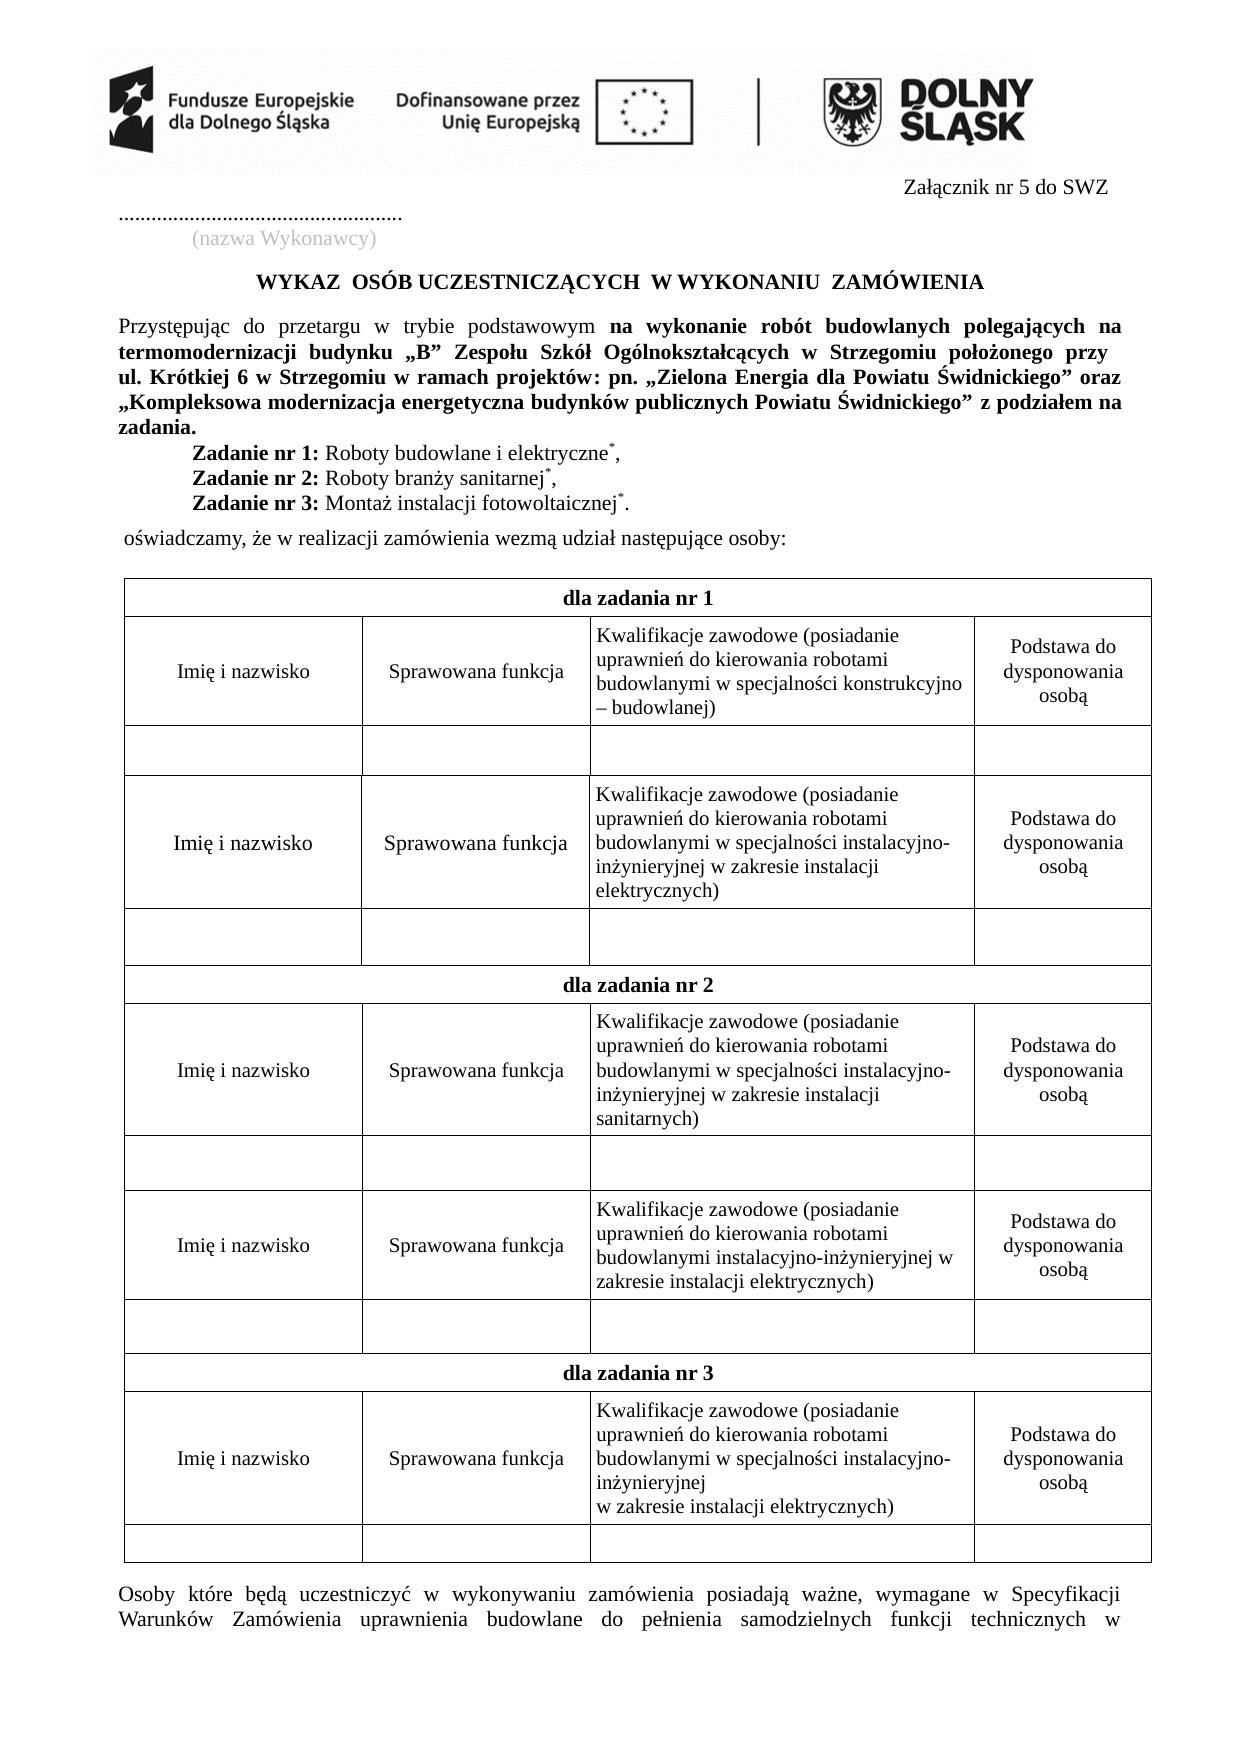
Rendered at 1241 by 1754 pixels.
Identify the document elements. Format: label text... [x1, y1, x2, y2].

text (nazwa Wykonawcy) [118, 225, 1122, 250]
table_header dla zadania nr 1 [125, 579, 1151, 616]
table_cell [975, 909, 1151, 965]
table_cell [975, 1136, 1151, 1190]
table_cell Imię i nazwisko [125, 1392, 362, 1524]
table_cell [591, 1136, 974, 1190]
table_cell [975, 726, 1151, 775]
table_cell [975, 1525, 1151, 1562]
table_cell Imię i nazwisko [125, 776, 361, 908]
table_cell Kwalifikacje zawodowe (posiadanie uprawnień do kierowania robotami budowlanymi w specjalności instalacyjno-inżynieryjnej w zakresie instalacji elektrycznych) [591, 1392, 974, 1524]
table_cell [125, 1300, 362, 1353]
table_cell dla zadania nr 3 [125, 1354, 1151, 1391]
picture [88, 44, 1034, 175]
text oświadczamy, że w realizacji zamówienia wezmą udział następujące osoby: [118, 525, 1122, 550]
table_cell [363, 726, 590, 775]
table_cell Kwalifikacje zawodowe (posiadanie uprawnień do kierowania robotami budowlanymi instalacyjno-inżynieryjnej w zakresie instalacji elektrycznych) [591, 1191, 974, 1299]
table_cell Sprawowana funkcja [363, 1392, 590, 1524]
table_cell [125, 909, 361, 965]
text Zadanie nr 1: Roboty budowlane i elektryczne*, [118, 439, 1122, 465]
table_cell Podstawa do dysponowania osobą [975, 1392, 1151, 1524]
table_cell Imię i nazwisko [125, 1004, 362, 1135]
table_cell [591, 1300, 974, 1353]
table_cell dla zadania nr 2 [125, 966, 1151, 1003]
text Załącznik nr 5 do SWZ [88, 174, 1122, 199]
table_cell [363, 1525, 590, 1562]
table_cell Kwalifikacje zawodowe (posiadanie uprawnień do kierowania robotami budowlanymi w specjalności konstrukcyjno – budowlanej) [591, 617, 974, 724]
text .................................................... [118, 199, 1122, 225]
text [118, 1581, 1122, 1631]
table_cell [591, 726, 974, 775]
table_cell [125, 1525, 362, 1562]
text Zadanie nr 3: Montaż instalacji fotowoltaicznej*. [192, 490, 1122, 515]
table_cell Kwalifikacje zawodowe (posiadanie uprawnień do kierowania robotami budowlanymi w specjalności instalacyjno-inżynieryjnej w zakresie instalacji elektrycznych) [590, 776, 974, 908]
table_cell Imię i nazwisko [125, 617, 362, 724]
table_cell [975, 1300, 1151, 1353]
table_cell [591, 1525, 974, 1562]
table_cell [125, 726, 362, 775]
table_cell Sprawowana funkcja [363, 617, 590, 724]
table_cell Sprawowana funkcja [363, 1191, 590, 1299]
text Zadanie nr 2: Roboty branży sanitarnej*, [118, 465, 1122, 490]
table_cell Podstawa do dysponowania osobą [975, 1191, 1151, 1299]
table_cell Imię i nazwisko [125, 1191, 362, 1299]
table_cell Sprawowana funkcja [362, 776, 589, 908]
table_cell Podstawa do dysponowania osobą [975, 1004, 1151, 1135]
text WYKAZ OSÓB UCZESTNICZĄCYCH W WYKONANIU ZAMÓWIENIA [118, 269, 1122, 294]
table_cell Podstawa do dysponowania osobą [975, 617, 1151, 724]
table_cell [363, 1136, 590, 1190]
text Przystępując do przetargu w trybie podstawowym na wykonanie robót budowlanych polegających na termomodernizacji budynku „B” Zespołu Szkół Ogólnokształcących w Strzegomiu położonego przy ul. Krótkiej 6 w Strzegomiu w ramach projektów: pn. „Zielona Energia dla Powiatu Świdnickiego” oraz „Kompleksowa modernizacja energetyczna budynków publicznych Powiatu Świdnickiego” z podziałem na zadania. [118, 313, 1122, 439]
table_cell Podstawa do dysponowania osobą [975, 776, 1151, 908]
table_cell Sprawowana funkcja [363, 1004, 590, 1135]
table_cell [362, 909, 589, 965]
table_cell [590, 909, 974, 965]
table_cell [125, 1136, 362, 1190]
table_cell [363, 1300, 590, 1353]
table_cell Kwalifikacje zawodowe (posiadanie uprawnień do kierowania robotami budowlanymi w specjalności instalacyjno-inżynieryjnej w zakresie instalacji sanitarnych) [591, 1004, 974, 1135]
